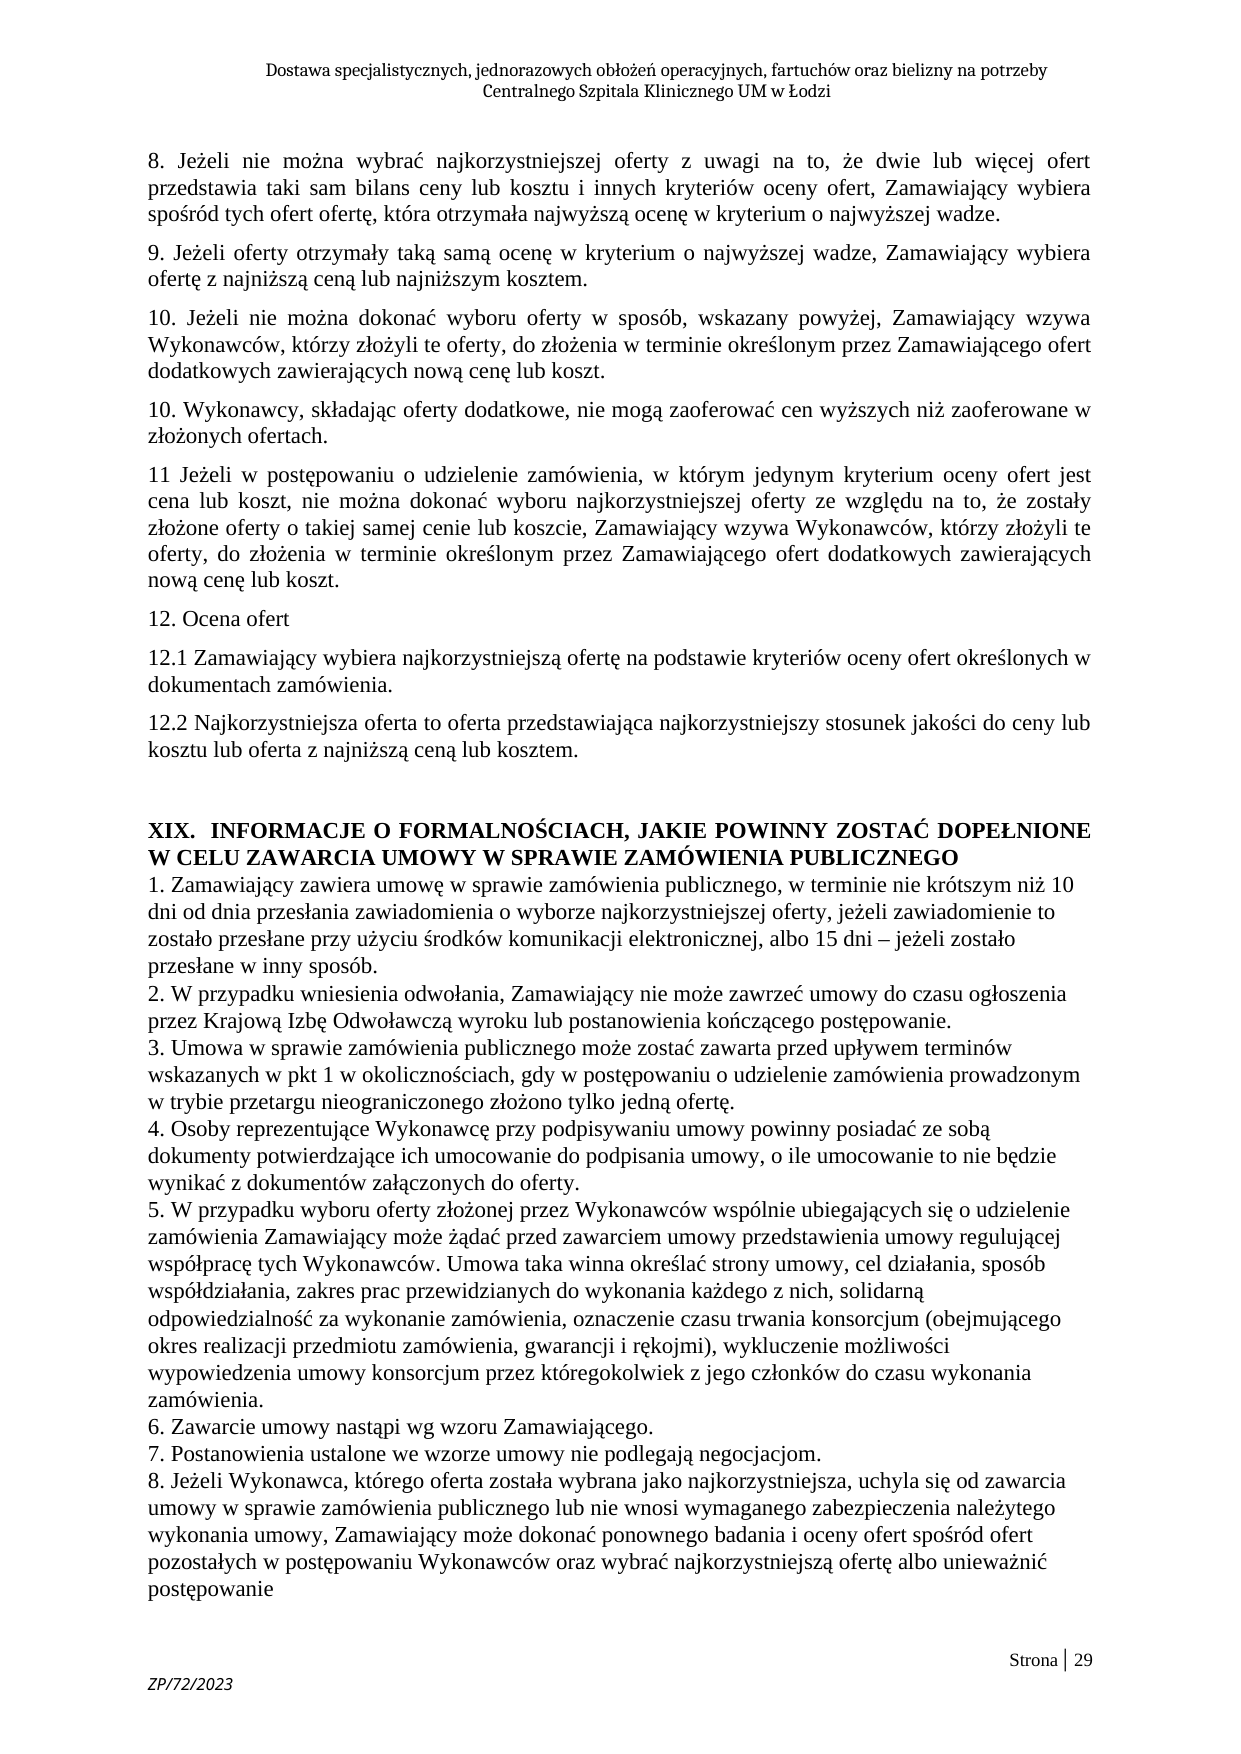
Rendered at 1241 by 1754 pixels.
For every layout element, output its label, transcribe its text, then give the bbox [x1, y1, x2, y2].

text 12.2 Najkorzystniejsza oferta to oferta przedstawiająca najkorzystniejszy stosunek jakości do ceny lub kosztu lub oferta z najniższą ceną lub kosztem. [148, 709, 1093, 762]
text 12. Ocena ofert [148, 605, 1093, 632]
text XIX. INFORMACJE O FORMALNOŚCIACH, JAKIE POWINNY ZOSTAĆ DOPEŁNIONE W CELU ZAWARCIA UMOWY W SPRAWIE ZAMÓWIENIA PUBLICZNEGO [148, 816, 1093, 871]
text 11 Jeżeli w postępowaniu o udzielenie zamówienia, w którym jedynym kryterium oceny ofert jest cena lub koszt, nie można dokonać wyboru najkorzystniejszej oferty ze względu na to, że zostały złożone oferty o takiej samej cenie lub koszcie, Zamawiający wzywa Wykonawców, którzy złożyli te oferty, do złożenia w terminie określonym przez Zamawiającego ofert dodatkowych zawierających nową cenę lub koszt. [148, 461, 1093, 593]
text pozostałych w postępowaniu Wykonawców oraz wybrać najkorzystniejszą ofertę albo unieważnić [148, 1548, 1093, 1575]
text 5. W przypadku wyboru oferty złożonej przez Wykonawców wspólnie ubiegających się o udzielenie [148, 1196, 1093, 1223]
text 12.1 Zamawiający wybiera najkorzystniejszą ofertę na podstawie kryteriów oceny ofert określonych w dokumentach zamówienia. [148, 644, 1093, 697]
text zamówienia Zamawiający może żądać przed zawarciem umowy przedstawienia umowy regulującej [148, 1223, 1093, 1250]
text umowy w sprawie zamówienia publicznego lub nie wnosi wymaganego zabezpieczenia należytego [148, 1493, 1093, 1521]
text współpracę tych Wykonawców. Umowa taka winna określać strony umowy, cel działania, sposób [148, 1250, 1093, 1277]
text 9. Jeżeli oferty otrzymały taką samą ocenę w kryterium o najwyższej wadze, Zamawiający wybiera ofertę z najniższą ceną lub najniższym kosztem. [148, 239, 1093, 292]
text 4. Osoby reprezentujące Wykonawcę przy podpisywaniu umowy powinny posiadać ze sobą dokumenty potwierdzające ich umocowanie do podpisania umowy, o ile umocowanie to nie będzie wynikać z dokumentów załączonych do oferty. [148, 1114, 1093, 1196]
text wskazanych w pkt 1 w okolicznościach, gdy w postępowaniu o udzielenie zamówienia prowadzonym w trybie przetargu nieograniczonego złożono tylko jedną ofertę. [148, 1060, 1093, 1114]
text 6. Zawarcie umowy nastąpi wg wzoru Zamawiającego. [148, 1412, 1093, 1439]
text 8. Jeżeli Wykonawca, którego oferta została wybrana jako najkorzystniejsza, uchyla się od zawarcia [148, 1466, 1093, 1493]
text 8. Jeżeli nie można wybrać najkorzystniejszej oferty z uwagi na to, że dwie lub więcej ofert przedstawia taki sam bilans ceny lub kosztu i innych kryteriów oceny ofert, Zamawiający wybiera spośród tych ofert ofertę, która otrzymała najwyższą ocenę w kryterium o najwyższej wadze. [148, 148, 1093, 227]
text 1. Zamawiający zawiera umowę w sprawie zamówienia publicznego, w terminie nie krótszym niż 10 dni od dnia przesłania zawiadomienia o wyborze najkorzystniejszej oferty, jeżeli zawiadomienie to zostało przesłane przy użyciu środków komunikacji elektronicznej, albo 15 dni – jeżeli zostało przesłane w inny sposób. [148, 871, 1093, 979]
text 3. Umowa w sprawie zamówienia publicznego może zostać zawarta przed upływem terminów [148, 1033, 1093, 1060]
text 7. Postanowienia ustalone we wzorze umowy nie podlegają negocjacjom. [148, 1439, 1093, 1466]
text 2. W przypadku wniesienia odwołania, Zamawiający nie może zawrzeć umowy do czasu ogłoszenia przez Krajową Izbę Odwoławczą wyroku lub postanowienia kończącego postępowanie. [148, 979, 1093, 1033]
text wykonania umowy, Zamawiający może dokonać ponownego badania i oceny ofert spośród ofert [148, 1521, 1093, 1548]
text 10. Jeżeli nie można dokonać wyboru oferty w sposób, wskazany powyżej, Zamawiający wzywa Wykonawców, którzy złożyli te oferty, do złożenia w terminie określonym przez Zamawiającego ofert dodatkowych zawierających nową cenę lub koszt. [148, 304, 1093, 383]
text współdziałania, zakres prac przewidzianych do wykonania każdego z nich, solidarną odpowiedzialność za wykonanie zamówienia, oznaczenie czasu trwania konsorcjum (obejmującego okres realizacji przedmiotu zamówienia, gwarancji i rękojmi), wykluczenie możliwości wypowiedzenia umowy konsorcjum przez któregokolwiek z jego członków do czasu wykonania zamówienia. [148, 1277, 1093, 1412]
text 10. Wykonawcy, składając oferty dodatkowe, nie mogą zaoferować cen wyższych niż zaoferowane w złożonych ofertach. [148, 396, 1093, 449]
text postępowanie [148, 1575, 1093, 1602]
